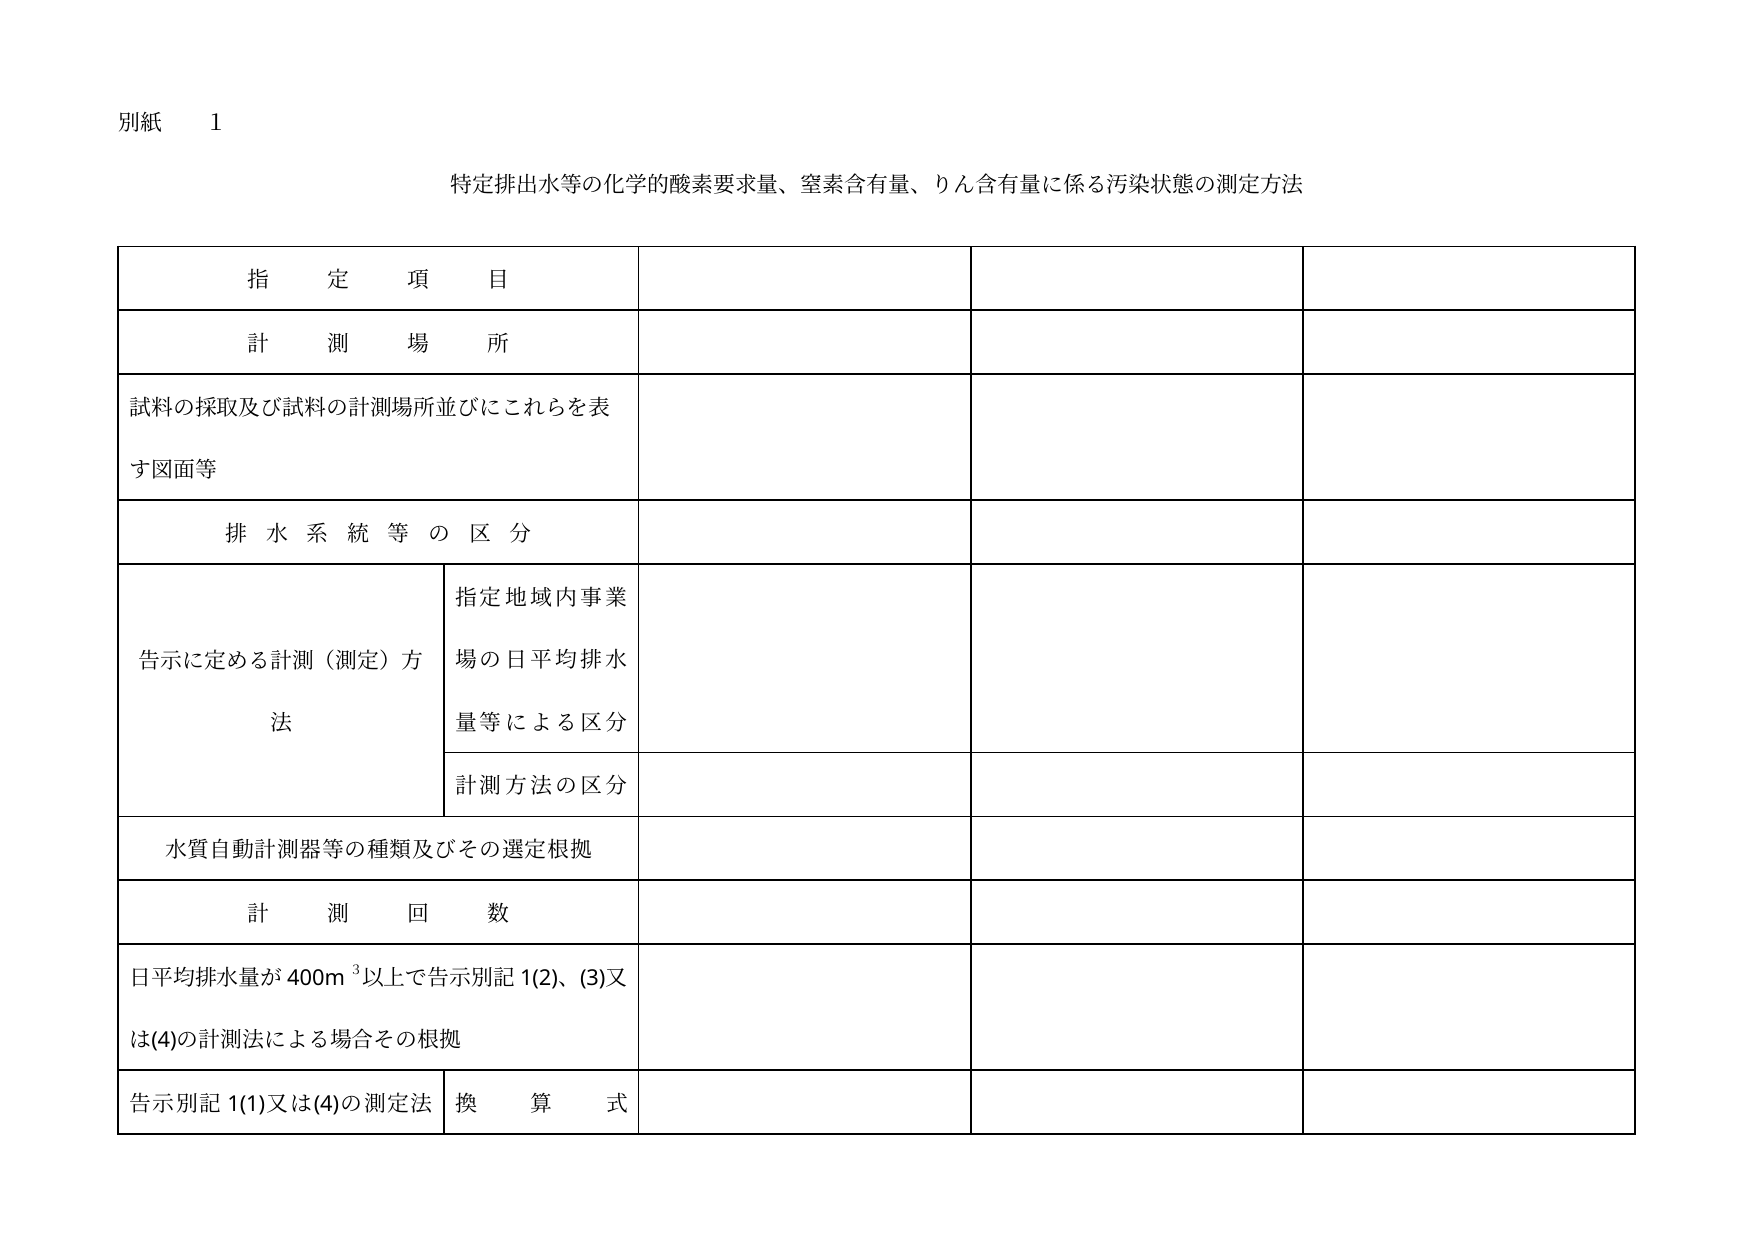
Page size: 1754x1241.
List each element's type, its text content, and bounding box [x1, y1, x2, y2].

table_cell 日平均排水量が400m３以上で告示別記1(2)、(3)又は(4)の計測法による場合その根拠 [119, 945, 638, 1069]
table_cell 換算式 [445, 1071, 638, 1133]
table_header [1304, 247, 1634, 309]
table_cell [1304, 375, 1634, 499]
table_cell [972, 817, 1302, 879]
table_cell 計測回数 [119, 881, 638, 943]
table_cell [1304, 753, 1634, 816]
table_cell [972, 565, 1302, 752]
table_cell [972, 311, 1302, 373]
table_cell [1304, 881, 1634, 943]
table_cell [972, 1071, 1302, 1133]
table_cell [1304, 945, 1634, 1069]
table_cell [639, 375, 970, 499]
table_cell [639, 1071, 970, 1133]
table_cell [972, 753, 1302, 816]
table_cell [119, 1071, 443, 1133]
table_cell [639, 565, 970, 752]
table_cell 排水系統等の区分 [119, 501, 638, 563]
table_header [972, 247, 1302, 309]
table_cell [1304, 817, 1634, 879]
table_cell [1304, 501, 1634, 563]
table_cell 試料の採取及び試料の計測場所並びにこれらを表す図面等 [119, 375, 638, 499]
table_cell [972, 881, 1302, 943]
text 別紙 １ [118, 90, 1636, 152]
table_header 指定項目 [119, 247, 638, 309]
table_cell [639, 311, 970, 373]
table_cell [1304, 311, 1634, 373]
table_cell 計測方法の区分 [445, 753, 638, 816]
table_cell 水質自動計測器等の種類及びその選定根拠 [119, 817, 638, 879]
table_cell [639, 881, 970, 943]
table_cell [639, 817, 970, 879]
table_cell 告示に定める計測（測定）方法 [119, 565, 443, 816]
table_cell 計測場所 [119, 311, 638, 373]
table_cell 指定地域内事業場の日平均排水量等による区分 [445, 565, 638, 752]
table_cell [1304, 1071, 1634, 1133]
table_cell [972, 945, 1302, 1069]
text 特定排出水等の化学的酸素要求量、窒素含有量、りん含有量に係る汚染状態の測定方法 [118, 152, 1636, 214]
table_cell [972, 501, 1302, 563]
table_cell [639, 945, 970, 1069]
table_header [639, 247, 970, 309]
table_cell [972, 375, 1302, 499]
table_cell [1304, 565, 1634, 752]
table_cell [639, 501, 970, 563]
table_cell [639, 753, 970, 816]
